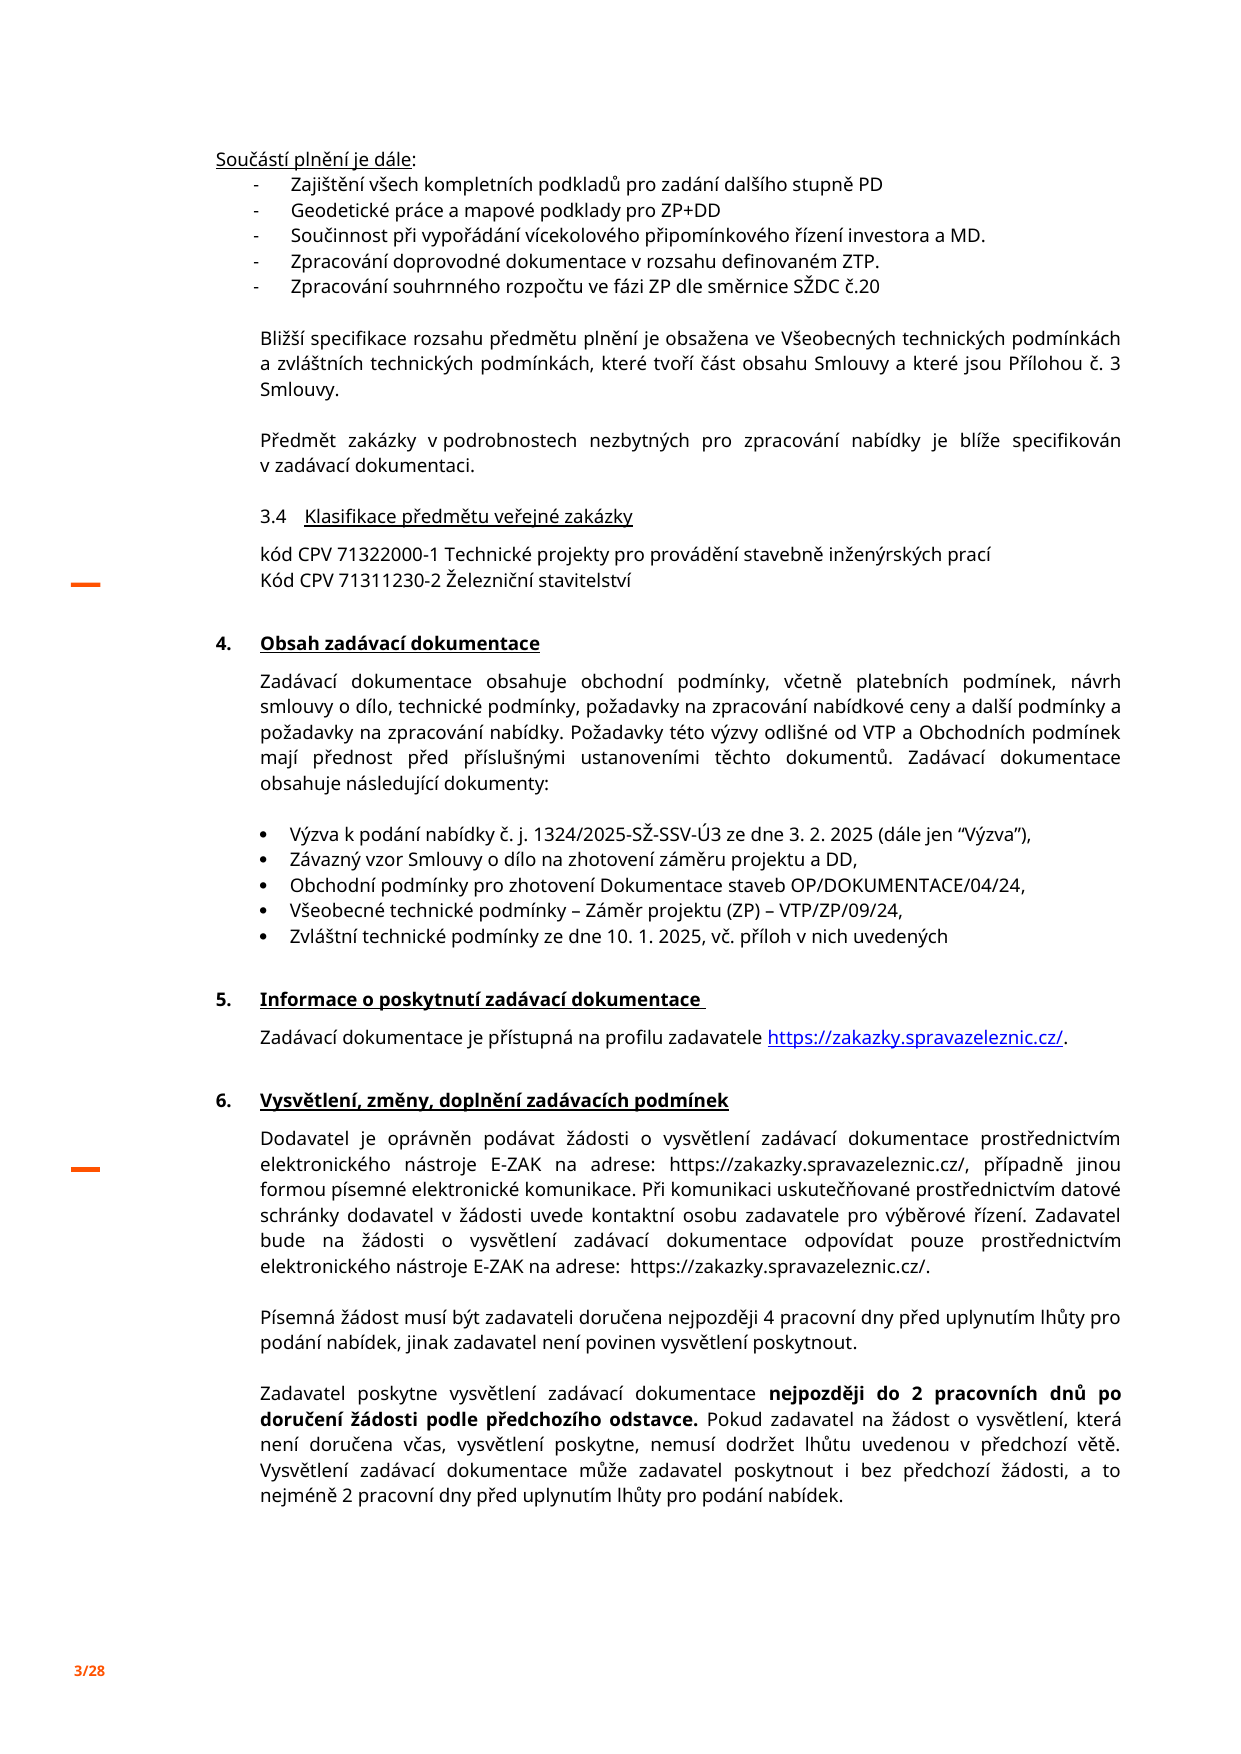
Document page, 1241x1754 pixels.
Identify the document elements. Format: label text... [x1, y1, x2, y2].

text Bližší specifikace rozsahu předmětu plnění je obsažena ve Všeobecných technických podmínkách a zvláštních technických podmínkách, které tvoří část obsahu Smlouvy a které jsou Přílohou č. 3 Smlouvy. [260, 325, 1122, 401]
text Kód CPV 71311230-2 Železniční stavitelství [260, 567, 1122, 592]
list Součinnost při vypořádání vícekolového připomínkového řízení investora a MD. [253, 223, 1122, 248]
list Obchodní podmínky pro zhotovení Dokumentace staveb OP/DOKUMENTACE/04/24, [260, 872, 1122, 898]
list Zvláštní technické podmínky ze dne 10. 1. 2025, vč. příloh v nich uvedených [260, 923, 1122, 949]
text Zadávací dokumentace obsahuje obchodní podmínky, včetně platebních podmínek, návrh smlouvy o dílo, technické podmínky, požadavky na zpracování nabídkové ceny a další podmínky a požadavky na zpracování nabídky. Požadavky této výzvy odlišné od VTP a Obchodních podmínek mají přednost před příslušnými ustanoveními těchto dokumentů. Zadávací dokumentace obsahuje následující dokumenty: [260, 668, 1122, 796]
list Klasifikace předmětu veřejné zakázky [260, 503, 1122, 529]
list Všeobecné technické podmínky – Záměr projektu (ZP) – VTP/ZP/09/24, [260, 898, 1122, 923]
text Zadavatel poskytne vysvětlení zadávací dokumentace nejpozději do 2 pracovních dnů po doručení žádosti podle předchozího odstavce. Pokud zadavatel na žádost o vysvětlení, která není doručena včas, vysvětlení poskytne, nemusí dodržet lhůtu uvedenou v předchozí větě. Vysvětlení zadávací dokumentace může zadavatel poskytnout i bez předchozí žádosti, a to nejméně 2 pracovní dny před uplynutím lhůty pro podání nabídek. [260, 1381, 1122, 1508]
list Výzva k podání nabídky č. j. 1324/2025-SŽ-SSV-Ú3 ze dne 3. 2. 2025 (dále jen “Výzva”), [260, 821, 1122, 847]
list Zajištění všech kompletních podkladů pro zadání dalšího stupně PD [253, 172, 1122, 197]
list Zpracování souhrnného rozpočtu ve fázi ZP dle směrnice SŽDC č.20 [253, 274, 1122, 299]
list Obsah zadávací dokumentace [216, 630, 1122, 656]
list Geodetické práce a mapové podklady pro ZP+DD [253, 197, 1122, 223]
text Dodavatel je oprávněn podávat žádosti o vysvětlení zadávací dokumentace prostřednictvím elektronického nástroje E-ZAK na adrese: https://zakazky.spravazeleznic.cz/, případně jinou formou písemné elektronické komunikace. Při komunikaci uskutečňované prostřednictvím datové schránky dodavatel v žádosti uvede kontaktní osobu zadavatele pro výběrové řízení. Zadavatel bude na žádosti o vysvětlení zadávací dokumentace odpovídat pouze prostřednictvím elektronického nástroje E-ZAK na adrese: https://zakazky.spravazeleznic.cz/. [260, 1125, 1122, 1278]
text Součástí plnění je dále: [216, 146, 1122, 172]
list Závazný vzor Smlouvy o dílo na zhotovení záměru projektu a DD, [260, 847, 1122, 872]
text Písemná žádost musí být zadavateli doručena nejpozději 4 pracovní dny před uplynutím lhůty pro podání nabídek, jinak zadavatel není povinen vysvětlení poskytnout. [260, 1304, 1122, 1355]
text Předmět zakázky v podrobnostech nezbytných pro zpracování nabídky je blíže specifikován v zadávací dokumentaci. [260, 427, 1122, 478]
list Informace o poskytnutí zadávací dokumentace [216, 986, 1122, 1012]
text Zadávací dokumentace je přístupná na profilu zadavatele https://zakazky.spravazeleznic.cz/. [260, 1024, 1122, 1050]
text kód CPV 71322000-1 Technické projekty pro provádění stavebně inženýrských prací [260, 541, 1122, 567]
list Zpracování doprovodné dokumentace v rozsahu definovaném ZTP. [253, 248, 1122, 274]
list Vysvětlení, změny, doplnění zadávacích podmínek [216, 1087, 1122, 1113]
